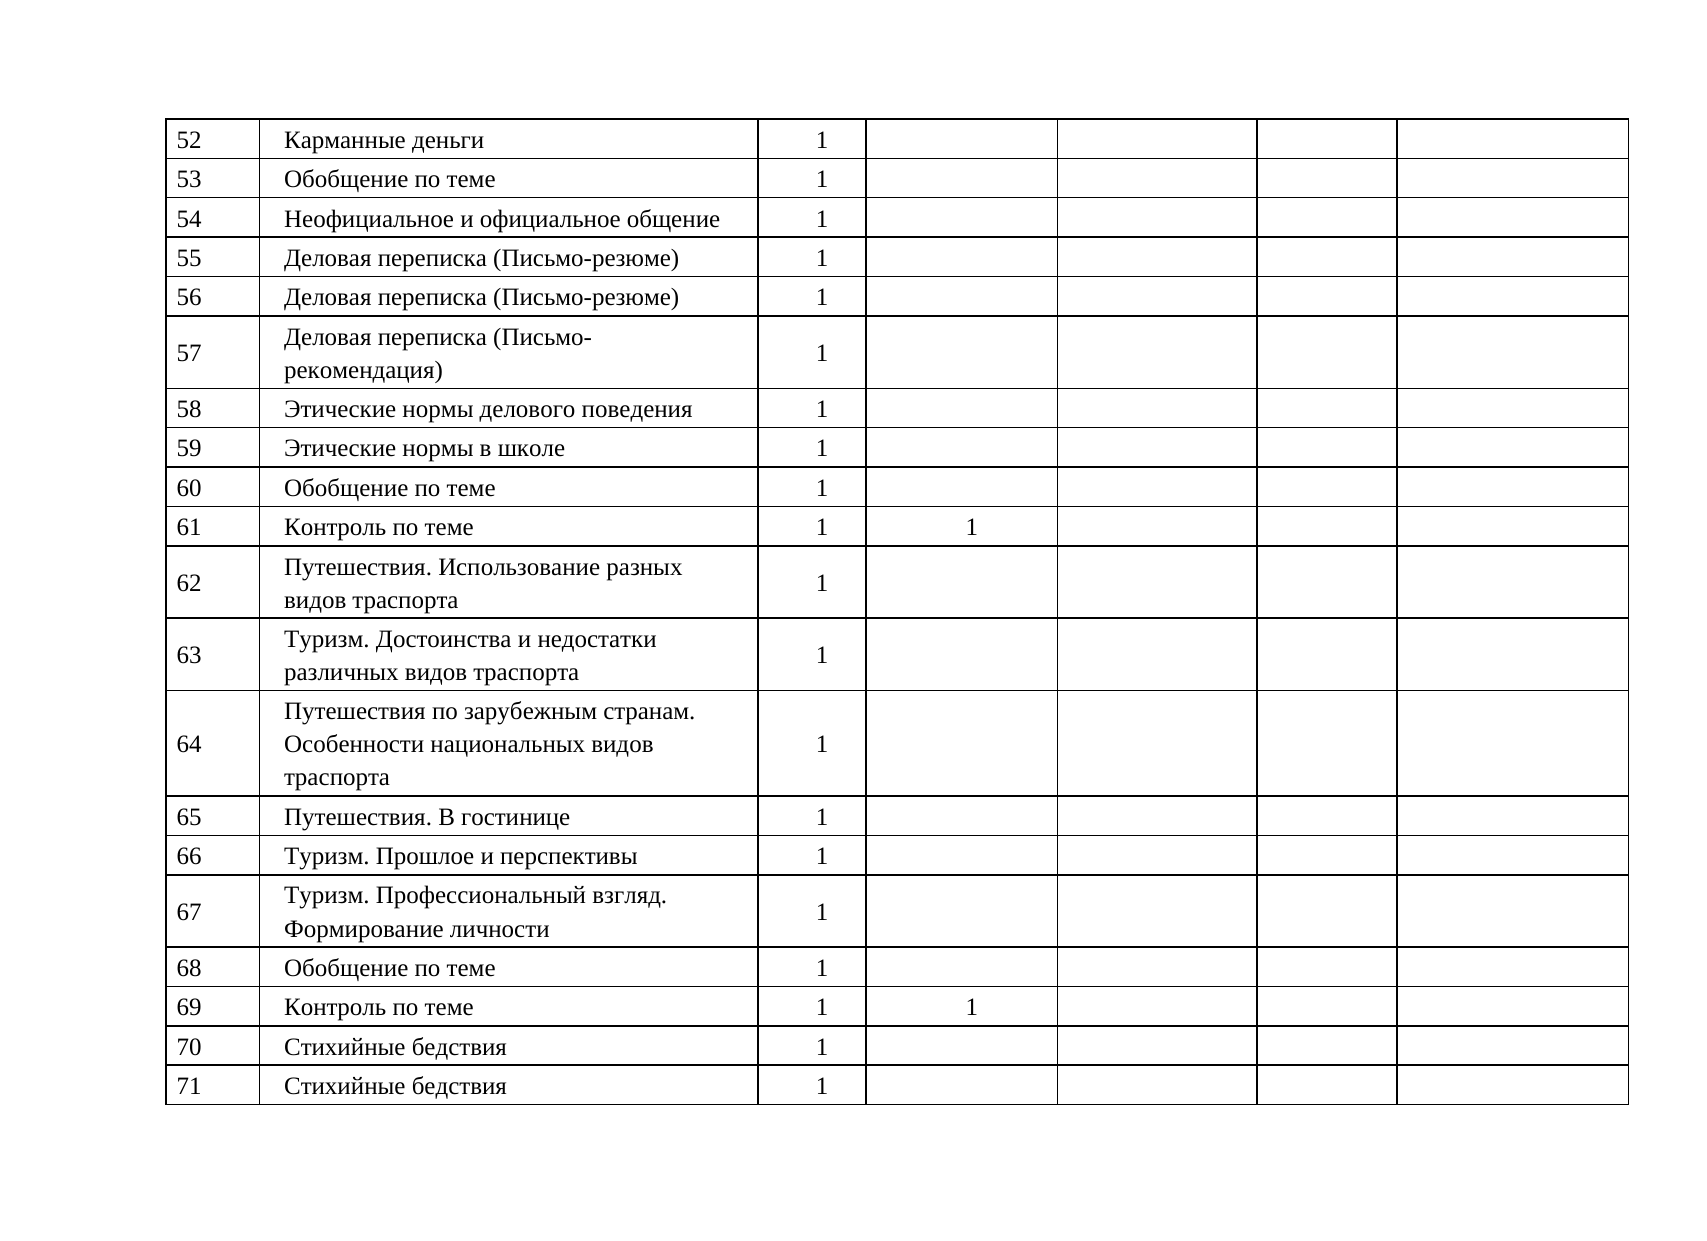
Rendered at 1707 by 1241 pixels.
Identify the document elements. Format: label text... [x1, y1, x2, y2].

table_cell 70 [167, 1027, 259, 1064]
table_cell 63 [167, 619, 259, 690]
table_cell 56 [167, 277, 259, 315]
table_cell 1 [759, 876, 865, 946]
table_cell [1258, 198, 1396, 236]
table_cell [1398, 1066, 1628, 1104]
table_cell [1398, 948, 1628, 986]
table_cell 1 [759, 547, 865, 617]
table_cell 1 [759, 987, 865, 1025]
table_cell [1398, 619, 1628, 690]
table_cell 67 [167, 876, 259, 946]
table_cell [1258, 468, 1396, 506]
table_cell [1398, 198, 1628, 236]
table_cell Неофициальное и официальное общение [260, 198, 757, 236]
table_cell [867, 1027, 1057, 1064]
table_cell [1398, 468, 1628, 506]
table_cell [1398, 120, 1628, 157]
table_cell [1058, 1066, 1256, 1104]
table_cell [1258, 836, 1396, 874]
table_cell [1258, 428, 1396, 466]
table_cell 1 [759, 948, 865, 986]
table_cell [1058, 389, 1256, 427]
table_cell [1058, 159, 1256, 197]
table_cell [1398, 428, 1628, 466]
table_cell [1058, 987, 1256, 1025]
table_cell 1 [867, 507, 1057, 545]
table_cell 66 [167, 836, 259, 874]
table_cell 1 [759, 159, 865, 197]
table_cell 57 [167, 317, 259, 387]
table_cell 1 [759, 468, 865, 506]
table_cell [867, 468, 1057, 506]
table_cell [867, 797, 1057, 834]
table_cell [867, 238, 1057, 276]
table_cell [1258, 159, 1396, 197]
table_cell [1398, 836, 1628, 874]
table_cell Путешествия по зарубежным странам. Особенности национальных видов траспорта [260, 691, 757, 795]
table_cell Путешествия. В гостинице [260, 797, 757, 834]
table_cell Путешествия. Использование разных видов траспорта [260, 547, 757, 617]
table_cell [1058, 797, 1256, 834]
table_cell 68 [167, 948, 259, 986]
table_cell Туризм. Достоинства и недостатки различных видов траспорта [260, 619, 757, 690]
table_cell [867, 619, 1057, 690]
table_cell 60 [167, 468, 259, 506]
table_cell Обобщение по теме [260, 468, 757, 506]
table_cell [1058, 507, 1256, 545]
table_cell [867, 198, 1057, 236]
table_cell [1258, 317, 1396, 387]
table_cell [1398, 797, 1628, 834]
table_cell Обобщение по теме [260, 159, 757, 197]
table_cell [867, 277, 1057, 315]
table_cell [1258, 120, 1396, 157]
table_cell Карманные деньги [260, 120, 757, 157]
table_cell 52 [167, 120, 259, 157]
table_cell 58 [167, 389, 259, 427]
table_cell [867, 1066, 1057, 1104]
table_cell 59 [167, 428, 259, 466]
table_cell Обобщение по теме [260, 948, 757, 986]
table_cell [1058, 277, 1256, 315]
table_cell [1058, 948, 1256, 986]
table_cell [867, 691, 1057, 795]
table_cell 1 [759, 619, 865, 690]
table_cell [867, 876, 1057, 946]
table_cell Этические нормы в школе [260, 428, 757, 466]
table_cell [1398, 691, 1628, 795]
table_cell 61 [167, 507, 259, 545]
table_cell 53 [167, 159, 259, 197]
table_cell 1 [759, 1066, 865, 1104]
table_cell [1258, 1027, 1396, 1064]
table_cell [1258, 619, 1396, 690]
table_cell [1058, 238, 1256, 276]
table_cell Деловая переписка (Письмо-резюме) [260, 238, 757, 276]
table_cell [1258, 277, 1396, 315]
table_cell [867, 120, 1057, 157]
table_cell 1 [759, 120, 865, 157]
table_cell Деловая переписка (Письмо-рекомендация) [260, 317, 757, 387]
table_cell [1258, 987, 1396, 1025]
table_cell Стихийные бедствия [260, 1066, 757, 1104]
table_cell [1258, 797, 1396, 834]
table_cell Туризм. Прошлое и перспективы [260, 836, 757, 874]
table_cell [867, 159, 1057, 197]
table_cell [867, 389, 1057, 427]
table_cell 1 [867, 987, 1057, 1025]
table_cell 1 [759, 428, 865, 466]
table_cell [1258, 507, 1396, 545]
table_cell [1258, 876, 1396, 946]
table_cell [1058, 876, 1256, 946]
table_cell [1058, 317, 1256, 387]
table_cell [1058, 547, 1256, 617]
table_cell 1 [759, 836, 865, 874]
table_cell [1398, 238, 1628, 276]
table_cell Стихийные бедствия [260, 1027, 757, 1064]
table_cell [1398, 389, 1628, 427]
table_cell [1058, 836, 1256, 874]
table_cell 1 [759, 317, 865, 387]
table_cell 55 [167, 238, 259, 276]
table_cell [867, 428, 1057, 466]
table_cell 65 [167, 797, 259, 834]
table_cell 1 [759, 238, 865, 276]
table_cell [867, 317, 1057, 387]
table_cell 1 [759, 389, 865, 427]
table_cell 62 [167, 547, 259, 617]
table_cell [1258, 1066, 1396, 1104]
table_cell Деловая переписка (Письмо-резюме) [260, 277, 757, 315]
table_cell 1 [759, 277, 865, 315]
table_cell 1 [759, 507, 865, 545]
table_cell [1258, 238, 1396, 276]
table_cell [1058, 619, 1256, 690]
table_cell [1258, 691, 1396, 795]
table_cell [1398, 1027, 1628, 1064]
table_cell [867, 948, 1057, 986]
table_cell [1058, 198, 1256, 236]
table_cell [1058, 428, 1256, 466]
table_cell 1 [759, 797, 865, 834]
table_cell Туризм. Профессиональный взгляд. Формирование личности [260, 876, 757, 946]
table_cell 1 [759, 691, 865, 795]
table_cell [1398, 159, 1628, 197]
table_cell [1258, 948, 1396, 986]
table_cell [867, 547, 1057, 617]
table_cell [1398, 987, 1628, 1025]
table_cell [1058, 1027, 1256, 1064]
table_cell 69 [167, 987, 259, 1025]
table_cell [1258, 389, 1396, 427]
table_cell [1258, 547, 1396, 617]
table_cell 1 [759, 198, 865, 236]
table_cell [1058, 468, 1256, 506]
table_cell [1058, 120, 1256, 157]
table_cell [1398, 277, 1628, 315]
table_cell [1398, 547, 1628, 617]
table_cell [1398, 317, 1628, 387]
table_cell 64 [167, 691, 259, 795]
table_cell 1 [759, 1027, 865, 1064]
table_cell [867, 836, 1057, 874]
table_cell [1398, 507, 1628, 545]
table_cell 54 [167, 198, 259, 236]
table_cell Контроль по теме [260, 987, 757, 1025]
table_cell 71 [167, 1066, 259, 1104]
table_cell [1398, 876, 1628, 946]
table_cell [1058, 691, 1256, 795]
table_cell Этические нормы делового поведения [260, 389, 757, 427]
table_cell Контроль по теме [260, 507, 757, 545]
